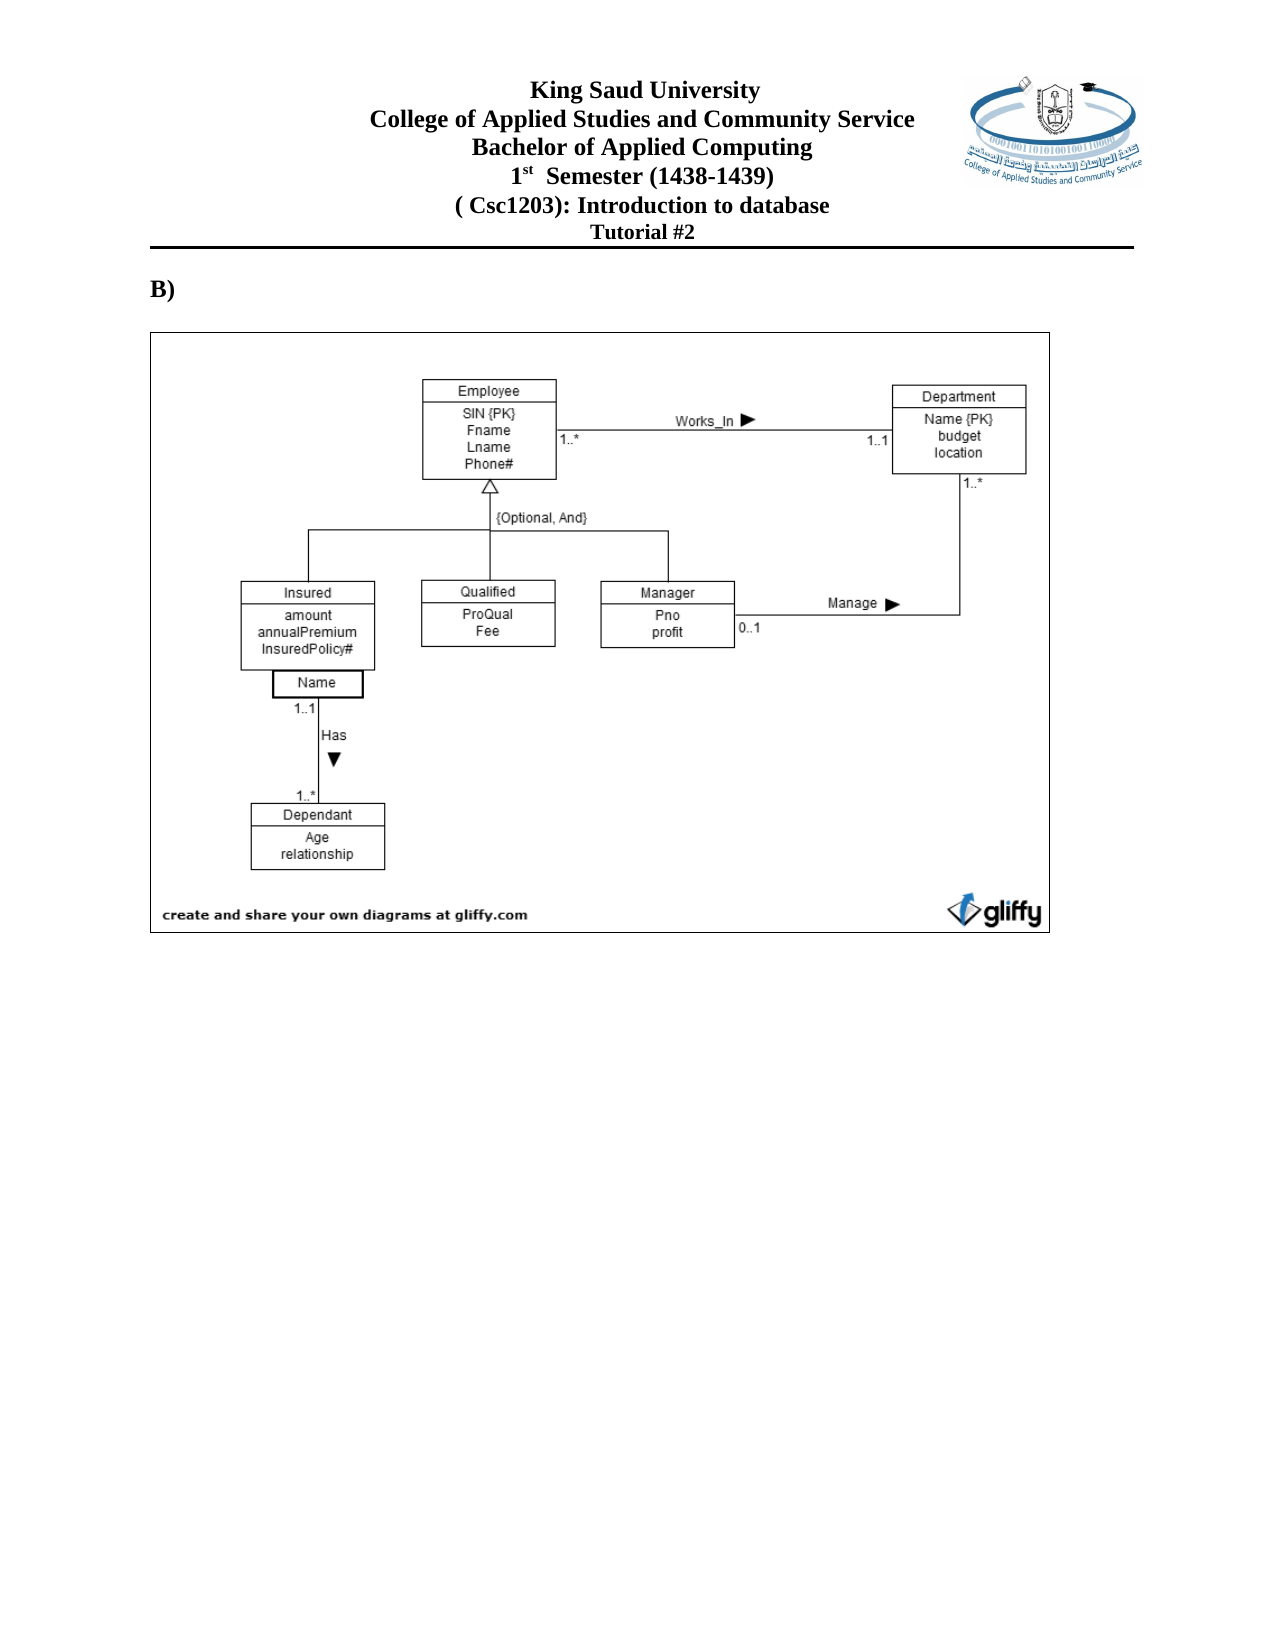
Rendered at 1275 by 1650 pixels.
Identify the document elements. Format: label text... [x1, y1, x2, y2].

picture [963, 75, 1145, 186]
text B) [150, 274, 1134, 303]
picture [151, 333, 1049, 932]
